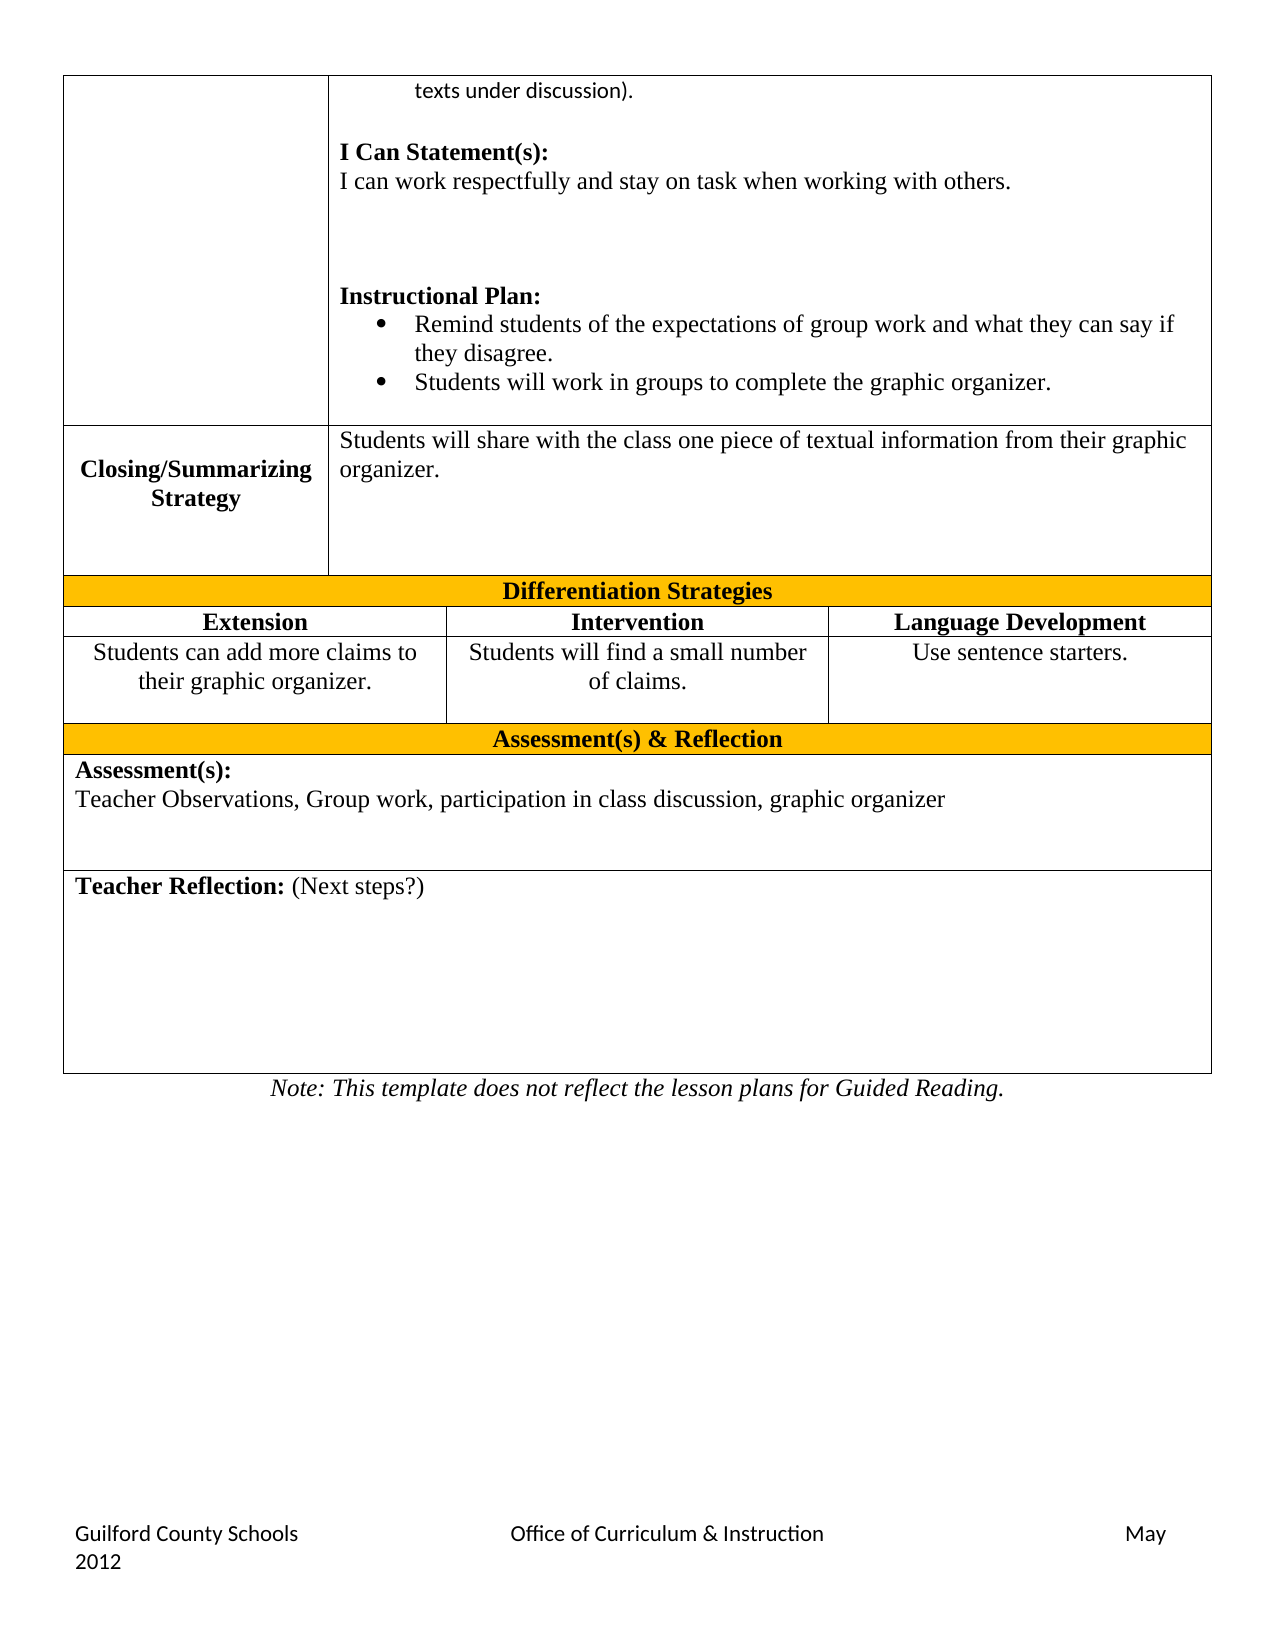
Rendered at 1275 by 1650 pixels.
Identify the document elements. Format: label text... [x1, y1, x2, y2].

table_cell Use sentence starters. [829, 637, 1211, 723]
table_cell Extension [64, 607, 446, 636]
table_cell Assessment(s) & Reflection [64, 724, 1211, 754]
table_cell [64, 76, 328, 424]
table_cell Language Development [829, 607, 1211, 636]
table_cell Teacher Reflection: (Next steps?) [64, 871, 1211, 1072]
table_cell Assessment(s): Teacher Observations, Group work, participation in class discussion, graphic organizer [64, 755, 1211, 870]
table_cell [329, 76, 1211, 424]
table_cell Students will share with the class one piece of textual information from their graphic organizer. [329, 426, 1211, 575]
text Note: This template does not reflect the lesson plans for Guided Reading. [75, 1074, 1200, 1102]
table_cell Intervention [447, 607, 828, 636]
table_cell Students will find a small number of claims. [447, 637, 828, 723]
table_cell Differentiation Strategies [64, 576, 1211, 606]
table_cell Closing/Summarizing Strategy [64, 426, 328, 575]
table_cell Students can add more claims to their graphic organizer. [64, 637, 446, 723]
